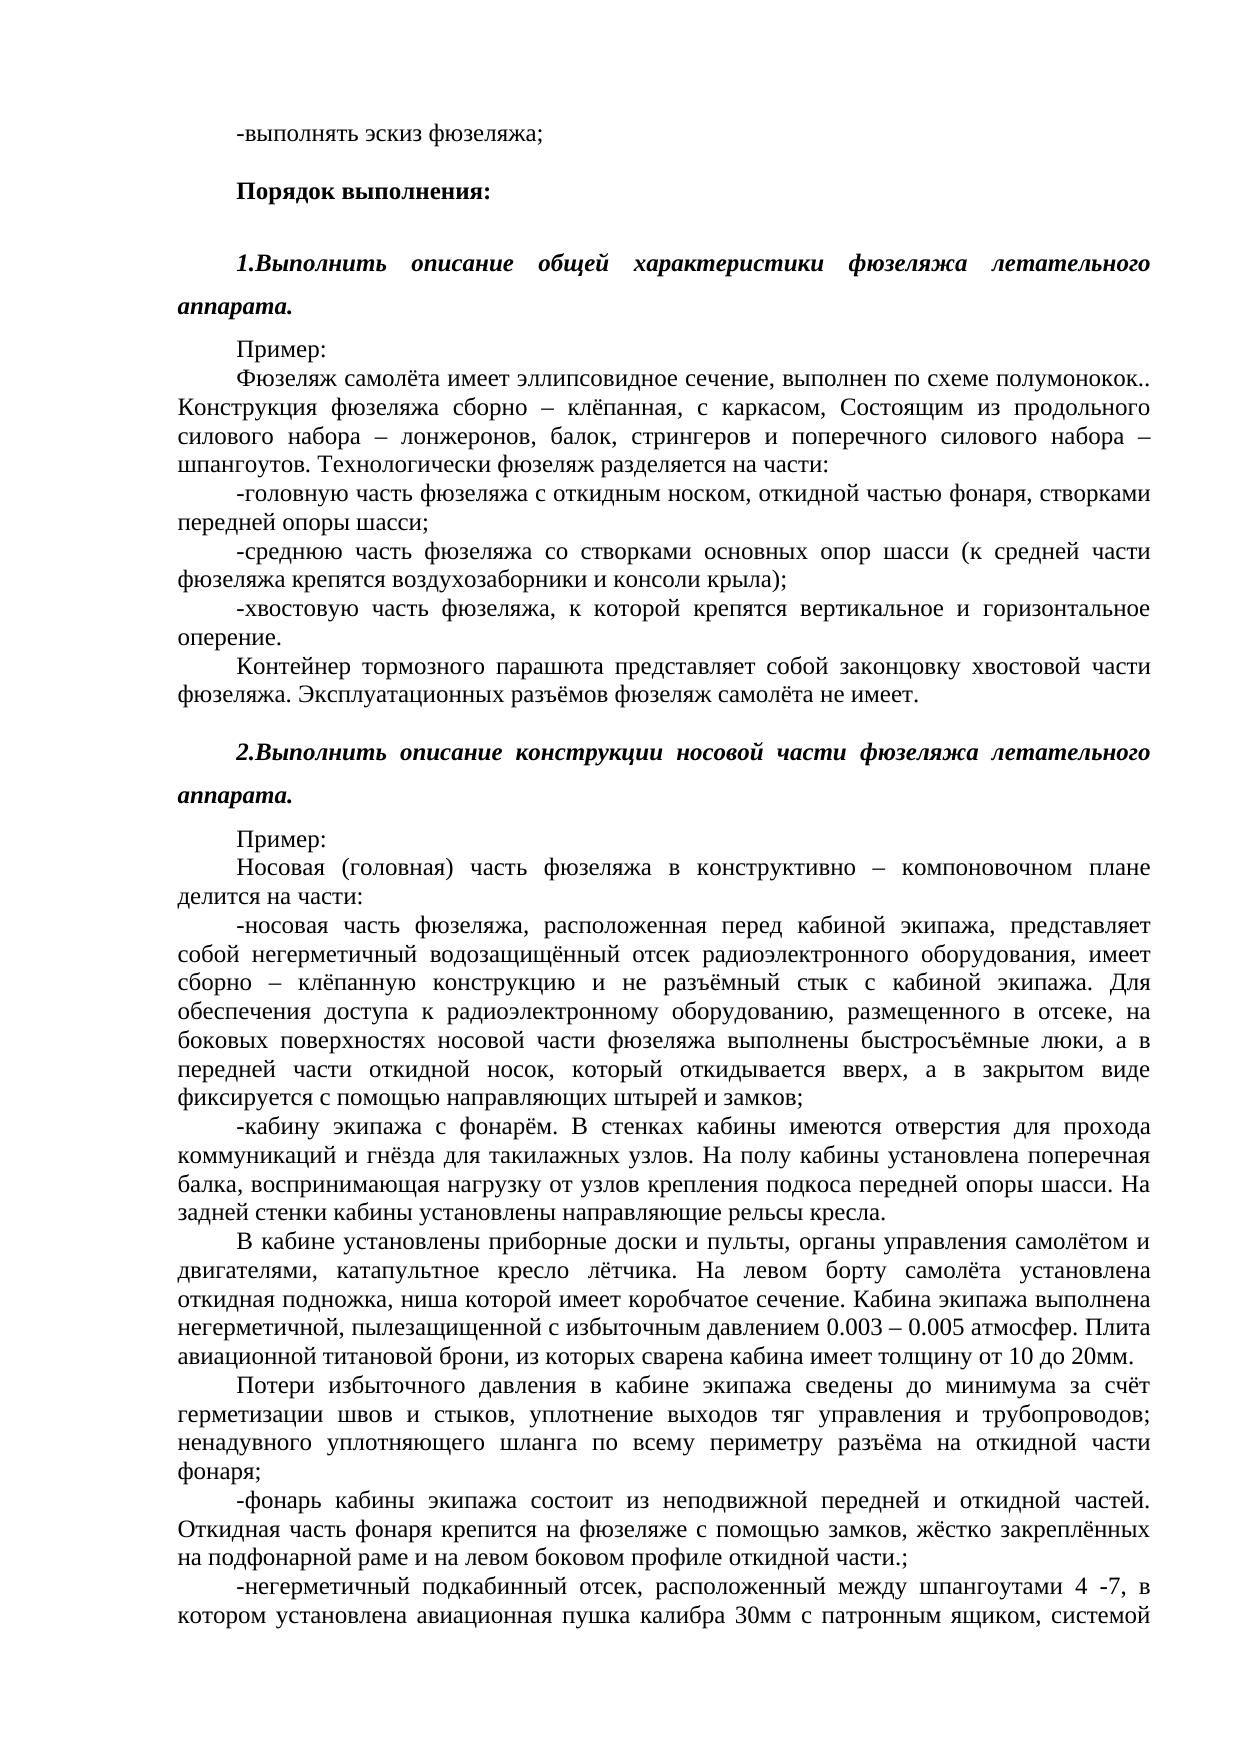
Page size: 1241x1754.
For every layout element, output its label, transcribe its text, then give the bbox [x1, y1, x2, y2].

text Порядок выполнения: [177, 176, 1152, 205]
text -кабину экипажа с фонарём. В стенках кабины имеются отверстия для прохода коммуникаций и гнёзда для такилажных узлов. На полу кабины установлена поперечная балка, воспринимающая нагрузку от узлов крепления подкоса передней опоры шасси. На задней стенки кабины установлены направляющие рельсы кресла. [177, 1111, 1152, 1226]
text Контейнер тормозного парашюта представляет собой законцовку хвостовой части фюзеляжа. Эксплуатационных разъёмов фюзеляж самолёта не имеет. [177, 651, 1152, 708]
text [177, 1571, 1152, 1629]
text -головную часть фюзеляжа с откидным носком, откидной частью фонаря, створками передней опоры шасси; [177, 478, 1152, 536]
text Носовая (головная) часть фюзеляжа в конструктивно – компоновочном плане делится на части: [177, 852, 1152, 910]
text -выполнять эскиз фюзеляжа; [177, 118, 1152, 147]
text 1.Выполнить описание общей характеристики фюзеляжа летательного аппарата. [177, 248, 1152, 320]
text Фюзеляж самолёта имеет эллипсовидное сечение, выполнен по схеме полумонокок.. Конструкция фюзеляжа сборно – клёпанная, с каркасом, Состоящим из продольного силового набора – лонжеронов, балок, стрингеров и поперечного силового набора – шпангоутов. Технологически фюзеляж разделяется на части: [177, 363, 1152, 478]
text Пример: [177, 824, 1152, 852]
text 2.Выполнить описание конструкции носовой части фюзеляжа летательного аппарата. [177, 737, 1152, 809]
text -носовая часть фюзеляжа, расположенная перед кабиной экипажа, представляет собой негерметичный водозащищённый отсек радиоэлектронного оборудования, имеет сборно – клёпанную конструкцию и не разъёмный стык с кабиной экипажа. Для обеспечения доступа к радиоэлектронному оборудованию, размещенного в отсеке, на боковых поверхностях носовой части фюзеляжа выполнены быстросъёмные люки, а в передней части откидной носок, который откидывается вверх, а в закрытом виде фиксируется с помощью направляющих штырей и замков; [177, 910, 1152, 1111]
text -среднюю часть фюзеляжа со створками основных опор шасси (к средней части фюзеляжа крепятся воздухозаборники и консоли крыла); [177, 536, 1152, 593]
text В кабине установлены приборные доски и пульты, органы управления самолётом и двигателями, катапультное кресло лётчика. На левом борту самолёта установлена откидная подножка, ниша которой имеет коробчатое сечение. Кабина экипажа выполнена негерметичной, пылезащищенной с избыточным давлением 0.003 – 0.005 атмосфер. Плита авиационной титановой брони, из которых сварена кабина имеет толщину от 10 до 20мм. [177, 1226, 1152, 1370]
text Потери избыточного давления в кабине экипажа сведены до минимума за счёт герметизации швов и стыков, уплотнение выходов тяг управления и трубопроводов; ненадувного уплотняющего шланга по всему периметру разъёма на откидной части фонаря; [177, 1370, 1152, 1485]
text -хвостовую часть фюзеляжа, к которой крепятся вертикальное и горизонтальное оперение. [177, 593, 1152, 651]
text Пример: [177, 334, 1152, 363]
text -фонарь кабины экипажа состоит из неподвижной передней и откидной частей. Откидная часть фонаря крепится на фюзеляже с помощью замков, жёстко закреплённых на подфонарной раме и на левом боковом профиле откидной части.; [177, 1485, 1152, 1571]
